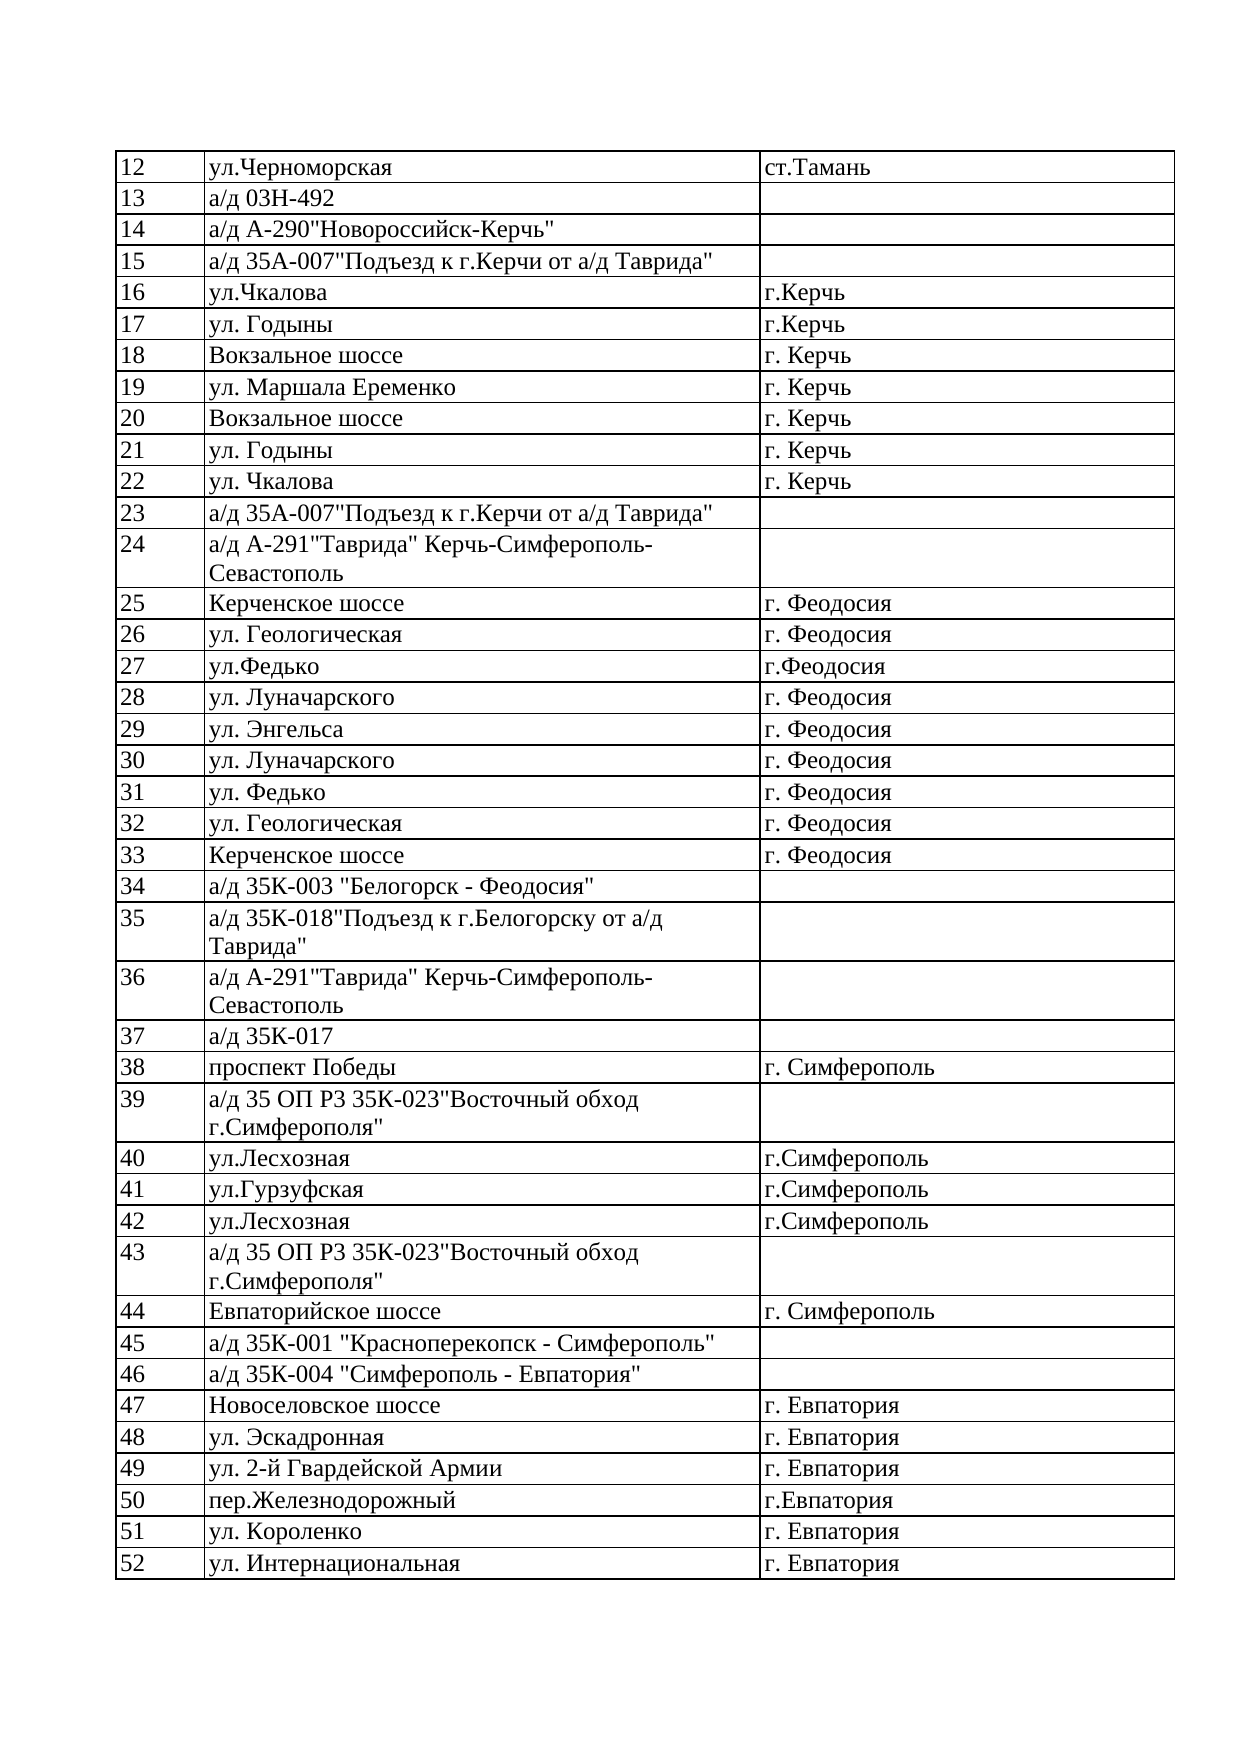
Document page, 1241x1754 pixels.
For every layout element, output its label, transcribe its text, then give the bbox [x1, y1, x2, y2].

table_cell 49 [117, 1454, 204, 1483]
table_cell г. Феодосия [761, 808, 1174, 838]
table_cell ул. Годыны [205, 435, 759, 464]
table_cell [761, 1237, 1174, 1295]
table_cell [761, 871, 1174, 901]
table_cell 52 [117, 1548, 204, 1578]
table_cell г. Феодосия [761, 588, 1174, 618]
table_cell 12 [117, 152, 204, 181]
table_cell г.Керчь [761, 309, 1174, 339]
table_cell г. Керчь [761, 372, 1174, 402]
table_cell г. Феодосия [761, 683, 1174, 712]
table_cell [761, 962, 1174, 1019]
table_cell 41 [117, 1174, 204, 1204]
table_cell а/д 35К-004 "Симферополь - Евпатория" [205, 1359, 759, 1389]
table_cell а/д А-290"Новороссийск-Керчь" [205, 215, 759, 244]
table_cell 19 [117, 372, 204, 402]
table_cell 44 [117, 1296, 204, 1326]
table_cell 23 [117, 498, 204, 527]
table_cell [761, 1359, 1174, 1389]
table_cell ул. Чкалова [205, 466, 759, 496]
table_cell г.Евпатория [761, 1485, 1174, 1515]
table_cell Новоселовское шоссе [205, 1391, 759, 1421]
table_cell 34 [117, 871, 204, 901]
table_cell Керченское шоссе [205, 840, 759, 870]
table_cell г. Керчь [761, 466, 1174, 496]
table_cell ул. Интернациональная [205, 1548, 759, 1578]
table_cell 32 [117, 808, 204, 838]
table_cell ул. Короленко [205, 1517, 759, 1546]
table_cell а/д 35К-003 "Белогорск - Феодосия" [205, 871, 759, 901]
table_cell 47 [117, 1391, 204, 1421]
table_cell ул. Геологическая [205, 808, 759, 838]
table_cell 16 [117, 277, 204, 307]
table_cell 30 [117, 746, 204, 775]
table_cell ул. 2-й Гвардейской Армии [205, 1454, 759, 1483]
table_cell а/д 35А-007"Подъезд к г.Керчи от а/д Таврида" [205, 246, 759, 276]
table_cell [761, 1328, 1174, 1358]
table_cell а/д 35 ОП Р3 35К-023"Восточный обход г.Симферополя" [205, 1084, 759, 1141]
table_cell ул. Эскадронная [205, 1422, 759, 1452]
table_cell 35 [117, 903, 204, 960]
table_cell ул. Луначарского [205, 746, 759, 775]
table_cell [761, 529, 1174, 587]
table_cell ул. Луначарского [205, 683, 759, 712]
table_cell ул. Годыны [205, 309, 759, 339]
table_cell г.Симферополь [761, 1143, 1174, 1173]
table_cell [761, 215, 1174, 244]
table_cell Евпаторийское шоссе [205, 1296, 759, 1326]
table_cell г.Керчь [761, 277, 1174, 307]
table_cell [761, 498, 1174, 527]
table_cell г. Евпатория [761, 1548, 1174, 1578]
table_cell Вокзальное шоссе [205, 340, 759, 370]
table_cell 15 [117, 246, 204, 276]
table_cell г. Керчь [761, 403, 1174, 433]
table_cell 36 [117, 962, 204, 1019]
table_cell г. Феодосия [761, 620, 1174, 649]
table_cell ул. Геологическая [205, 620, 759, 649]
table_cell 38 [117, 1052, 204, 1082]
table_cell г. Евпатория [761, 1454, 1174, 1483]
table_cell [761, 903, 1174, 960]
table_cell г.Симферополь [761, 1206, 1174, 1236]
table_cell ул.Черноморская [205, 152, 759, 181]
table_cell г. Керчь [761, 340, 1174, 370]
table_cell ул. Федько [205, 777, 759, 807]
table_cell 46 [117, 1359, 204, 1389]
table_cell г.Феодосия [761, 651, 1174, 681]
table_cell а/д А-291"Таврида" Керчь-Симферополь-Севастополь [205, 529, 759, 587]
table_cell 48 [117, 1422, 204, 1452]
table_cell 50 [117, 1485, 204, 1515]
table_cell ул.Чкалова [205, 277, 759, 307]
table_cell ул.Лесхозная [205, 1143, 759, 1173]
table_cell а/д 35К-018"Подъезд к г.Белогорску от а/д Таврида" [205, 903, 759, 960]
table_cell пер.Железнодорожный [205, 1485, 759, 1515]
table_cell ул.Лесхозная [205, 1206, 759, 1236]
table_cell г. Феодосия [761, 777, 1174, 807]
table_cell а/д 35К-001 "Красноперекопск - Симферополь" [205, 1328, 759, 1358]
table_cell г. Евпатория [761, 1391, 1174, 1421]
table_cell 28 [117, 683, 204, 712]
table_cell 14 [117, 215, 204, 244]
table_cell [761, 1084, 1174, 1141]
table_cell а/д 35 ОП Р3 35К-023"Восточный обход г.Симферополя" [205, 1237, 759, 1295]
table_cell 13 [117, 183, 204, 213]
table_cell г.Симферополь [761, 1174, 1174, 1204]
table_cell 45 [117, 1328, 204, 1358]
table_cell проспект Победы [205, 1052, 759, 1082]
table_cell ул.Гурзуфская [205, 1174, 759, 1204]
table_cell [761, 1021, 1174, 1051]
table_cell 33 [117, 840, 204, 870]
table_cell 24 [117, 529, 204, 587]
table_cell ст.Тамань [761, 152, 1174, 181]
table_cell г. Симферополь [761, 1296, 1174, 1326]
table_cell г. Симферополь [761, 1052, 1174, 1082]
table_cell г. Евпатория [761, 1422, 1174, 1452]
table_cell ул. Маршала Еременко [205, 372, 759, 402]
table_cell 21 [117, 435, 204, 464]
table_cell 27 [117, 651, 204, 681]
table_cell Вокзальное шоссе [205, 403, 759, 433]
table_cell 20 [117, 403, 204, 433]
table_cell а/д 35К-017 [205, 1021, 759, 1051]
table_cell 29 [117, 714, 204, 744]
table_cell ул.Федько [205, 651, 759, 681]
table_cell [761, 246, 1174, 276]
table_cell а/д 03Н-492 [205, 183, 759, 213]
table_cell г. Феодосия [761, 746, 1174, 775]
table_cell 39 [117, 1084, 204, 1141]
table_cell а/д А-291"Таврида" Керчь-Симферополь-Севастополь [205, 962, 759, 1019]
table_cell а/д 35А-007"Подъезд к г.Керчи от а/д Таврида" [205, 498, 759, 527]
table_cell г. Керчь [761, 435, 1174, 464]
table_cell 40 [117, 1143, 204, 1173]
table_cell 26 [117, 620, 204, 649]
table_cell 42 [117, 1206, 204, 1236]
table_cell Керченское шоссе [205, 588, 759, 618]
table_cell 37 [117, 1021, 204, 1051]
table_cell 43 [117, 1237, 204, 1295]
table_cell 22 [117, 466, 204, 496]
table_cell 17 [117, 309, 204, 339]
table_cell ул. Энгельса [205, 714, 759, 744]
table_cell г. Феодосия [761, 714, 1174, 744]
table_cell 25 [117, 588, 204, 618]
table_cell г. Евпатория [761, 1517, 1174, 1546]
table_cell г. Феодосия [761, 840, 1174, 870]
table_cell [761, 183, 1174, 213]
table_cell 51 [117, 1517, 204, 1546]
table_cell 31 [117, 777, 204, 807]
table_cell 18 [117, 340, 204, 370]
